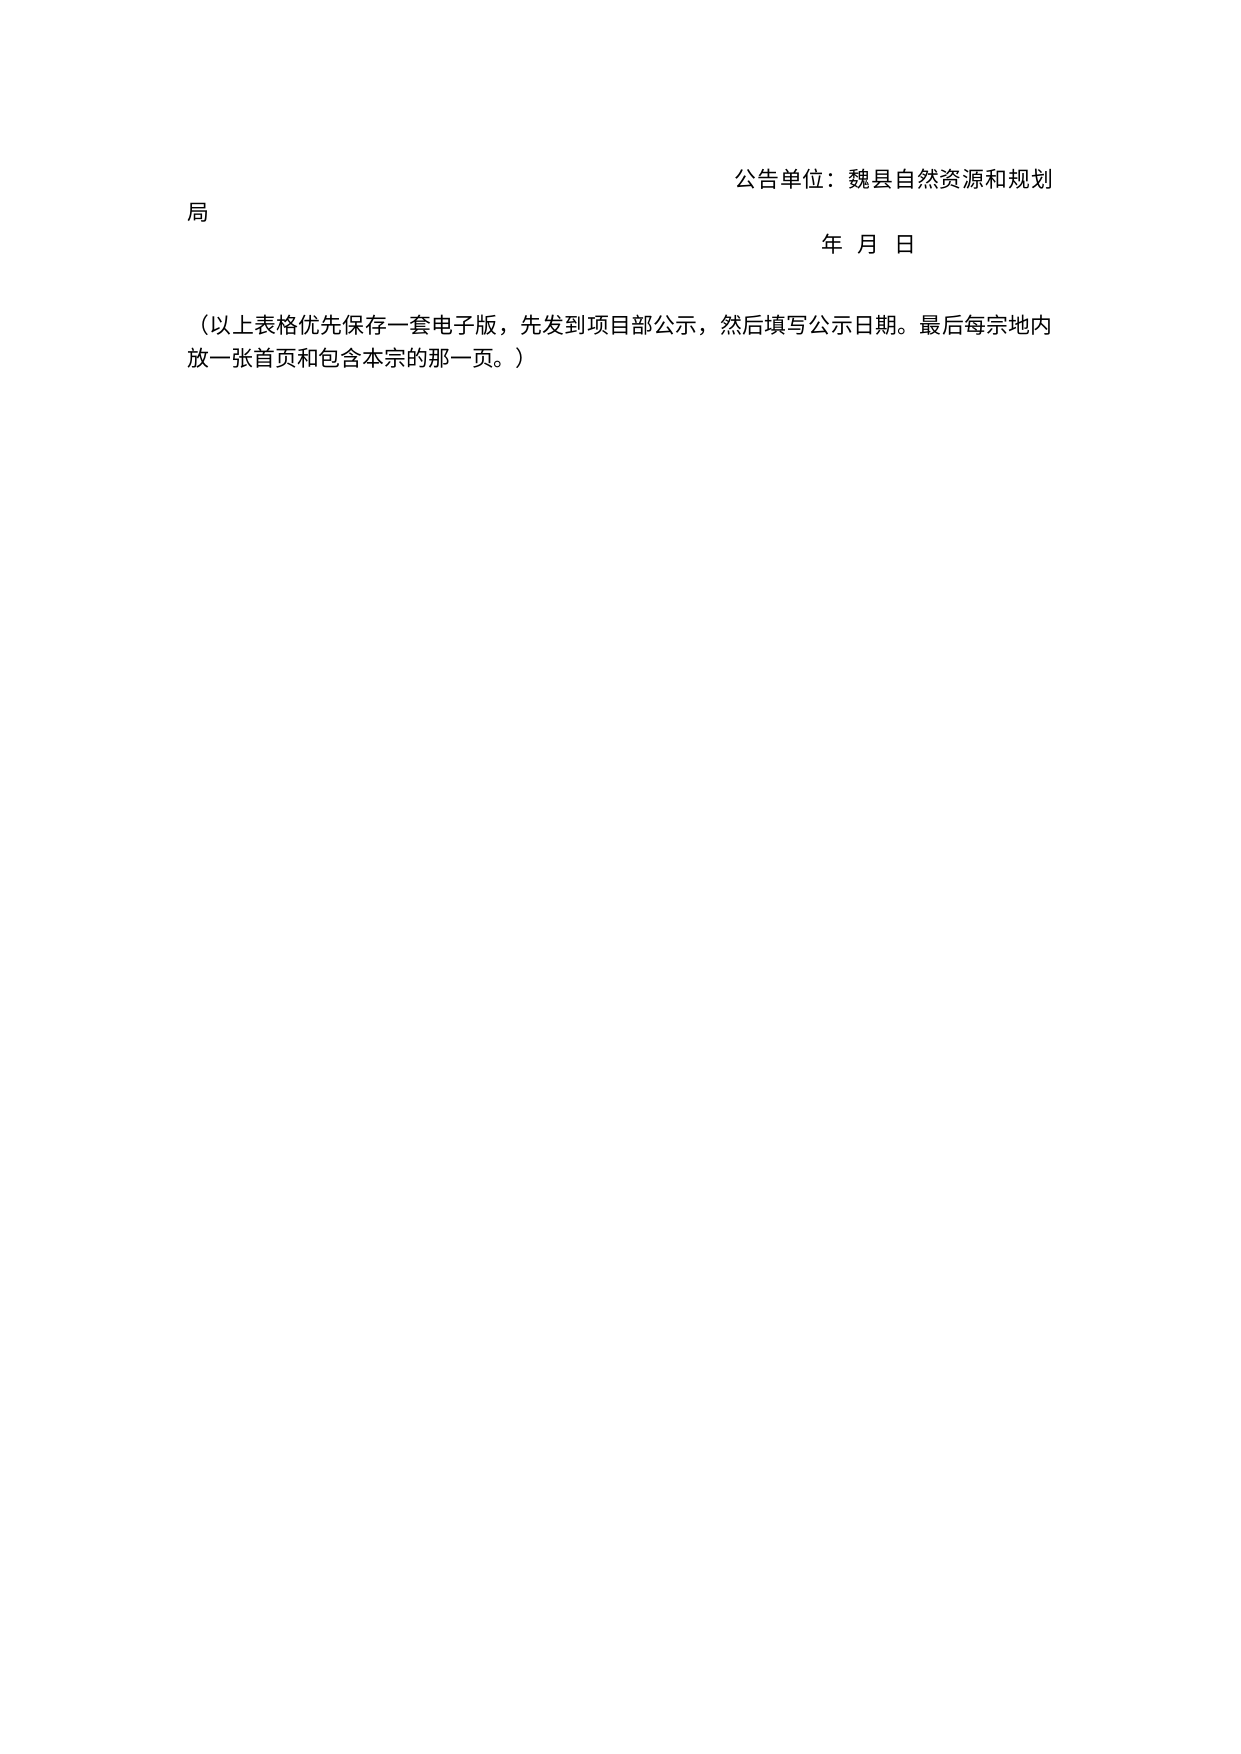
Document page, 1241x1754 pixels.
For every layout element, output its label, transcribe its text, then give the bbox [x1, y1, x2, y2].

text 公告单位：魏县自然资源和规划局 [187, 162, 1053, 227]
text 年 月 日 [187, 227, 1053, 259]
text （以上表格优先保存一套电子版，先发到项目部公示，然后填写公示日期。最后每宗地内放一张首页和包含本宗的那一页。） [187, 308, 1053, 373]
